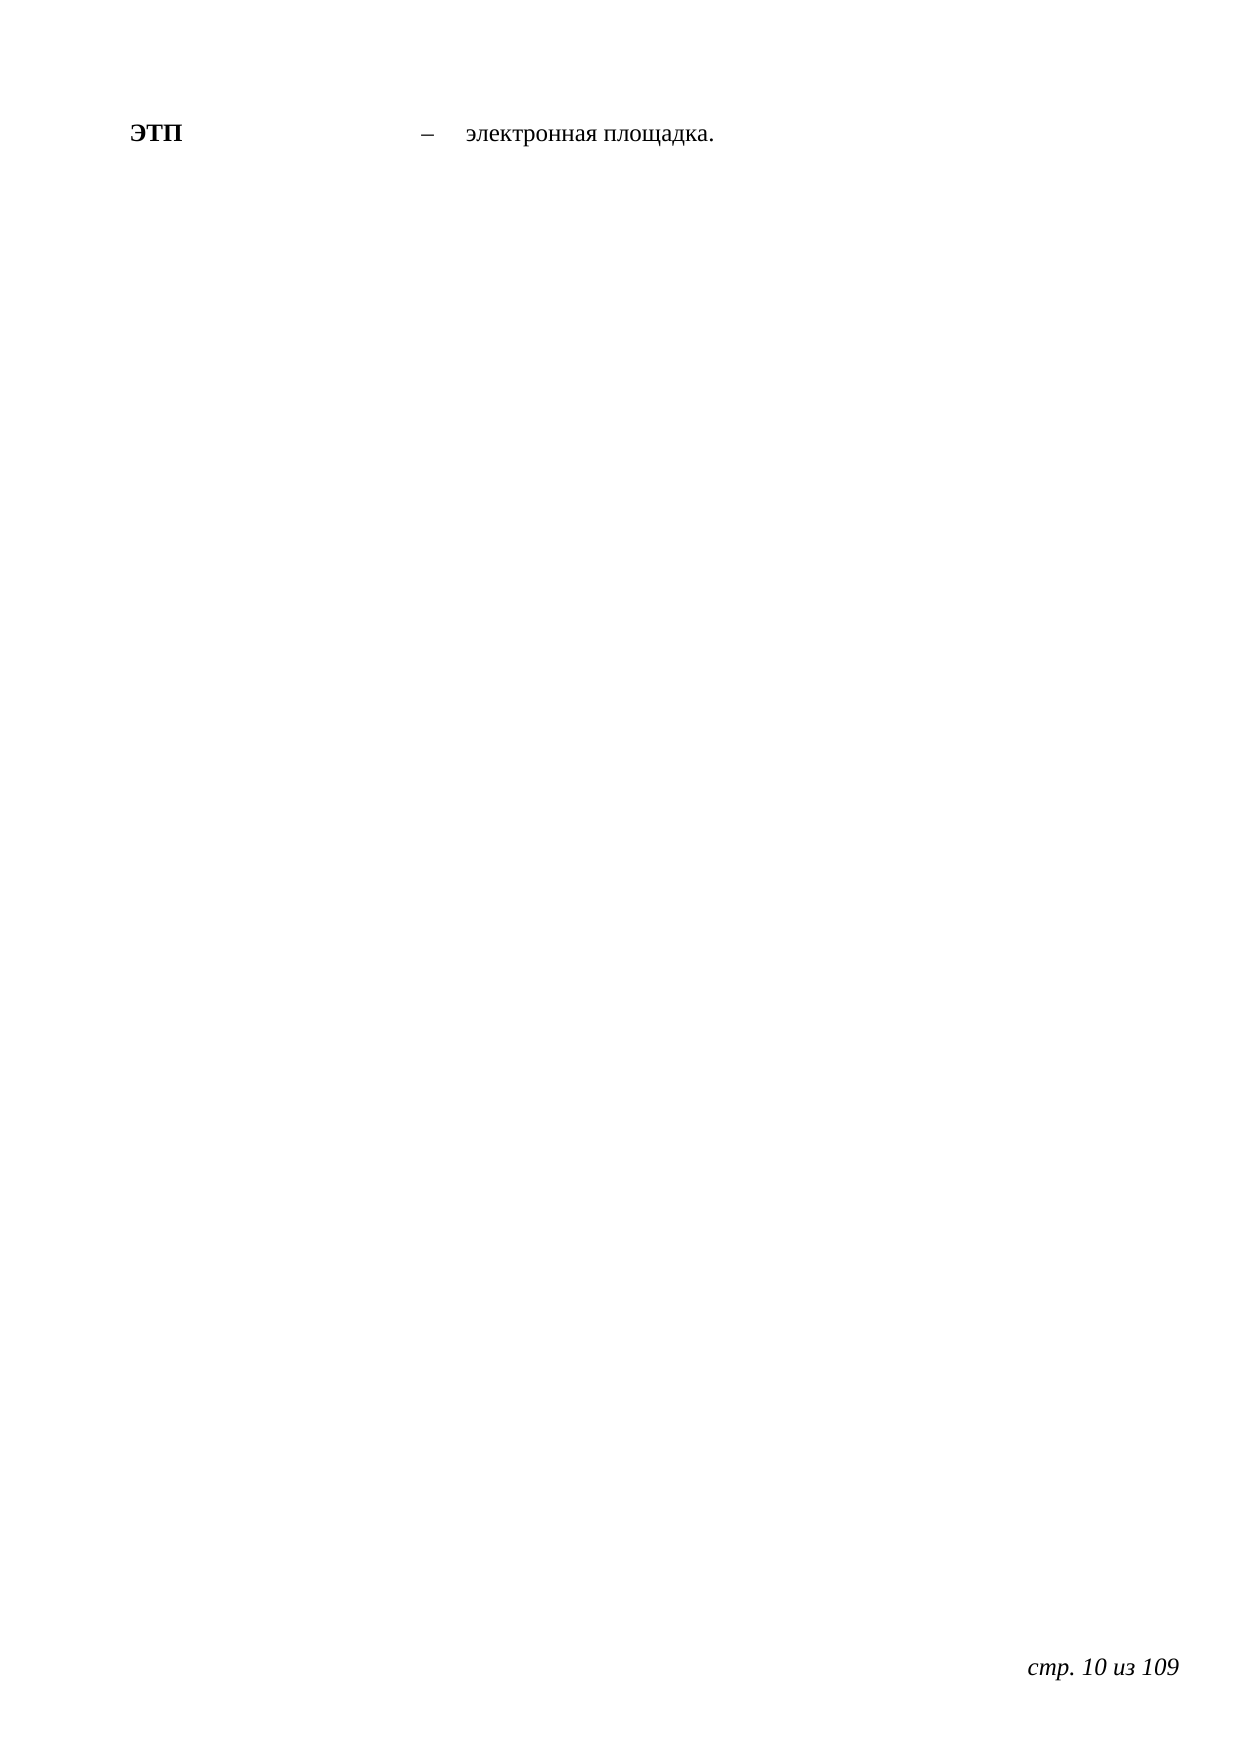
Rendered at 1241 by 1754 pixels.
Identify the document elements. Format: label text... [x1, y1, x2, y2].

table_cell – [410, 118, 454, 147]
table_cell ЭТП [118, 118, 410, 147]
table_cell электронная площадка. [454, 118, 1218, 147]
